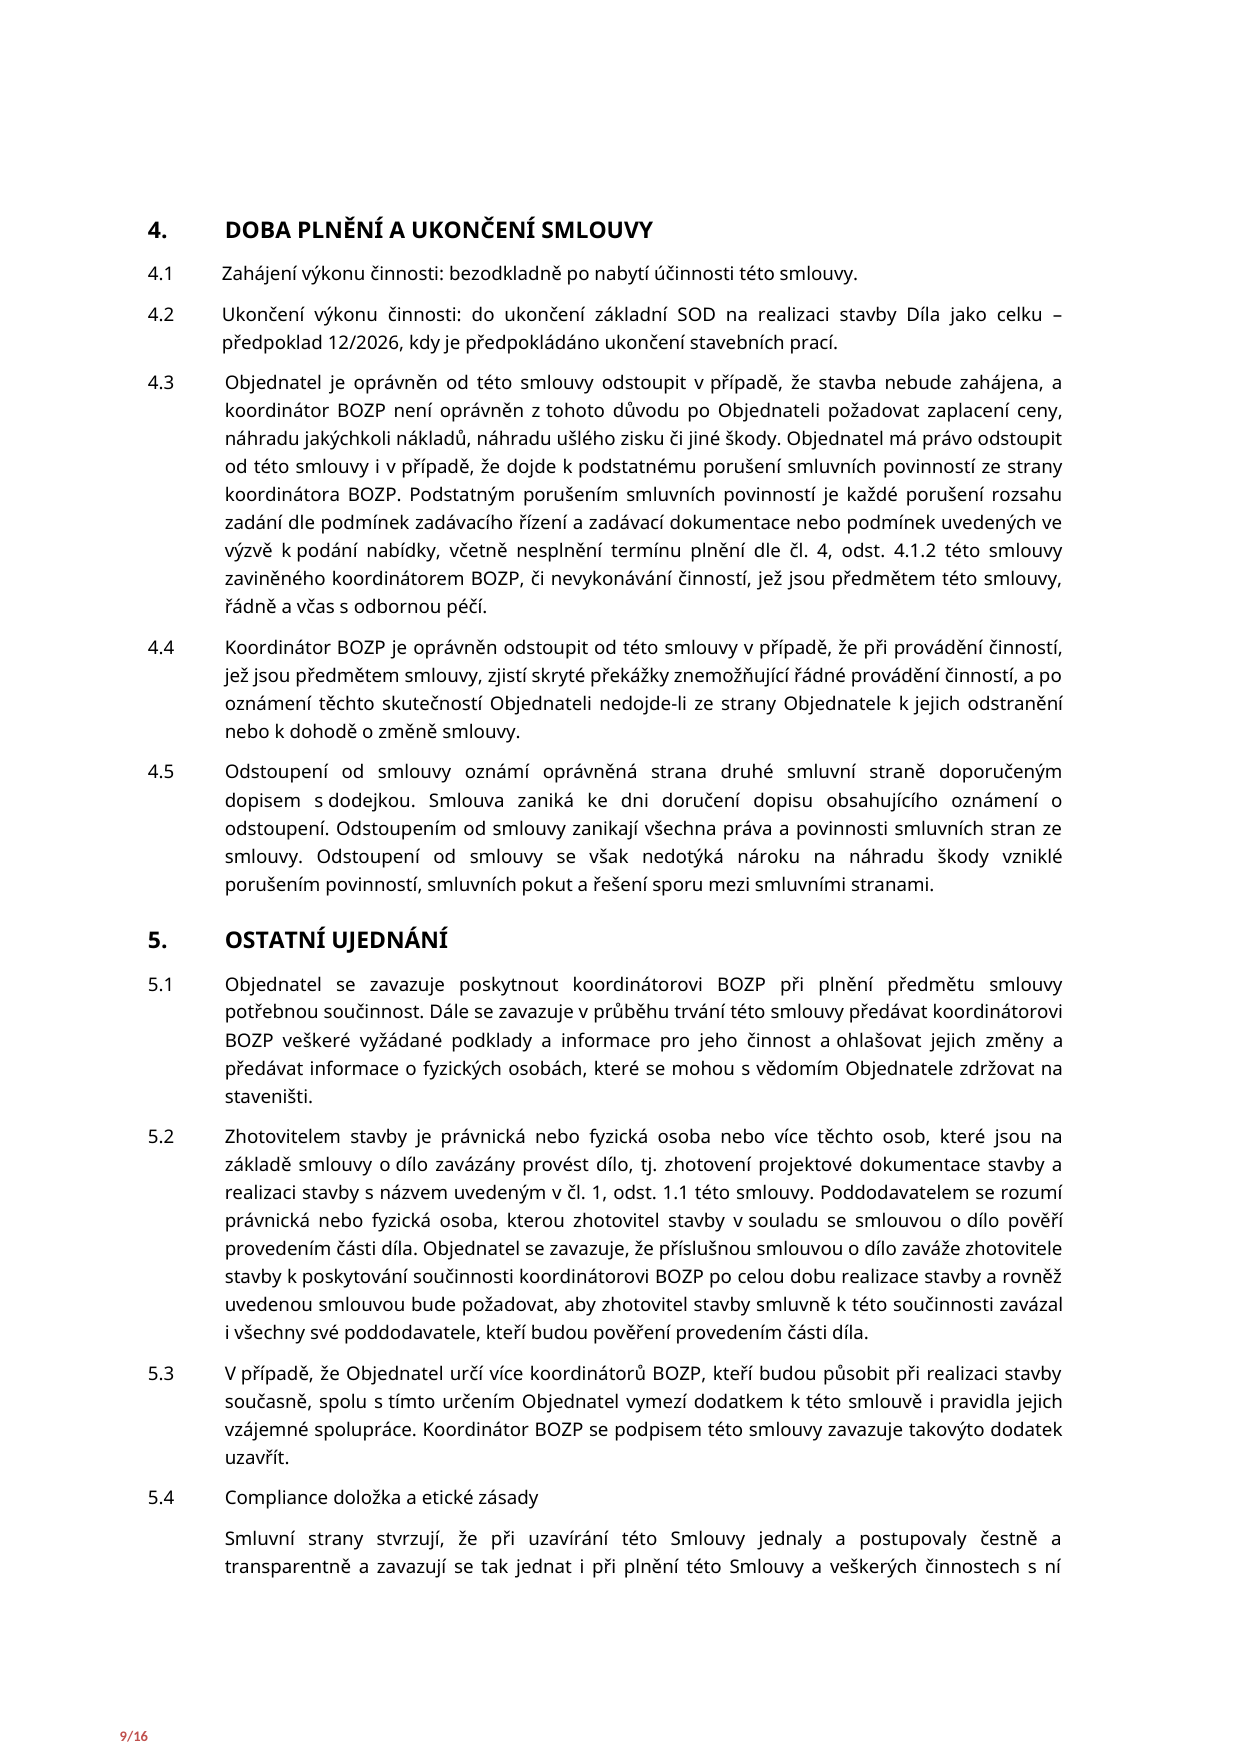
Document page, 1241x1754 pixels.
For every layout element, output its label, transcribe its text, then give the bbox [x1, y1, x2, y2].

list Odstoupení od smlouvy oznámí oprávněná strana druhé smluvní straně doporučeným dopisem s dodejkou. Smlouva zaniká ke dni doručení dopisu obsahujícího oznámení o odstoupení. Odstoupením od smlouvy zanikají všechna práva a povinnosti smluvních stran ze smlouvy. Odstoupení od smlouvy se však nedotýká nároku na náhradu škody vzniklé porušením povinností, smluvních pokut a řešení sporu mezi smluvními stranami. [148, 759, 1063, 896]
list OSTATNÍ UJEDNÁNÍ [148, 924, 1063, 955]
list DOBA PLNĚNÍ A UKONČENÍ SMLOUVY [148, 214, 1063, 245]
list V případě, že Objednatel určí více koordinátorů BOZP, kteří budou působit při realizaci stavby současně, spolu s tímto určením Objednatel vymezí dodatkem k této smlouvě i pravidla jejich vzájemné spolupráce. Koordinátor BOZP se podpisem této smlouvy zavazuje takovýto dodatek uzavřít. [148, 1360, 1063, 1470]
list Objednatel je oprávněn od této smlouvy odstoupit v případě, že stavba nebude zahájena, a koordinátor BOZP není oprávněn z tohoto důvodu po Objednateli požadovat zaplacení ceny, náhradu jakýchkoli nákladů, náhradu ušlého zisku či jiné škody. Objednatel má právo odstoupit od této smlouvy i v případě, že dojde k podstatnému porušení smluvních povinností ze strany koordinátora BOZP. Podstatným porušením smluvních povinností je každé porušení rozsahu zadání dle podmínek zadávacího řízení a zadávací dokumentace nebo podmínek uvedených ve výzvě k podání nabídky, včetně nesplnění termínu plnění dle čl. 4, odst. 4.1.2 této smlouvy zaviněného koordinátorem BOZP, či nevykonávání činností, jež jsou předmětem této smlouvy, řádně a včas s odbornou péčí. [148, 369, 1063, 619]
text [224, 1525, 1063, 1579]
list Objednatel se zavazuje poskytnout koordinátorovi BOZP při plnění předmětu smlouvy potřebnou součinnost. Dále se zavazuje v průběhu trvání této smlouvy předávat koordinátorovi BOZP veškeré vyžádané podklady a informace pro jeho činnost a ohlašovat jejich změny a předávat informace o fyzických osobách, které se mohou s vědomím Objednatele zdržovat na staveništi. [148, 971, 1063, 1108]
list Compliance doložka a etické zásady [148, 1485, 1063, 1510]
list Ukončení výkonu činnosti: do ukončení základní SOD na realizaci stavby Díla jako celku – předpoklad 12/2026, kdy je předpokládáno ukončení stavebních prací. [148, 301, 1063, 354]
list Zahájení výkonu činnosti: bezodkladně po nabytí účinnosti této smlouvy. [148, 261, 1063, 286]
list Zhotovitelem stavby je právnická nebo fyzická osoba nebo více těchto osob, které jsou na základě smlouvy o dílo zavázány provést dílo, tj. zhotovení projektové dokumentace stavby a realizaci stavby s názvem uvedeným v čl. 1, odst. 1.1 této smlouvy. Poddodavatelem se rozumí právnická nebo fyzická osoba, kterou zhotovitel stavby v souladu se smlouvou o dílo pověří provedením části díla. Objednatel se zavazuje, že příslušnou smlouvou o dílo zaváže zhotovitele stavby k poskytování součinnosti koordinátorovi BOZP po celou dobu realizace stavby a rovněž uvedenou smlouvou bude požadovat, aby zhotovitel stavby smluvně k této součinnosti zavázal i všechny své poddodavatele, kteří budou pověření provedením části díla. [148, 1123, 1063, 1345]
list Koordinátor BOZP je oprávněn odstoupit od této smlouvy v případě, že při provádění činností, jež jsou předmětem smlouvy, zjistí skryté překážky znemožňující řádné provádění činností, a po oznámení těchto skutečností Objednateli nedojde-li ze strany Objednatele k jejich odstranění nebo k dohodě o změně smlouvy. [148, 634, 1063, 744]
